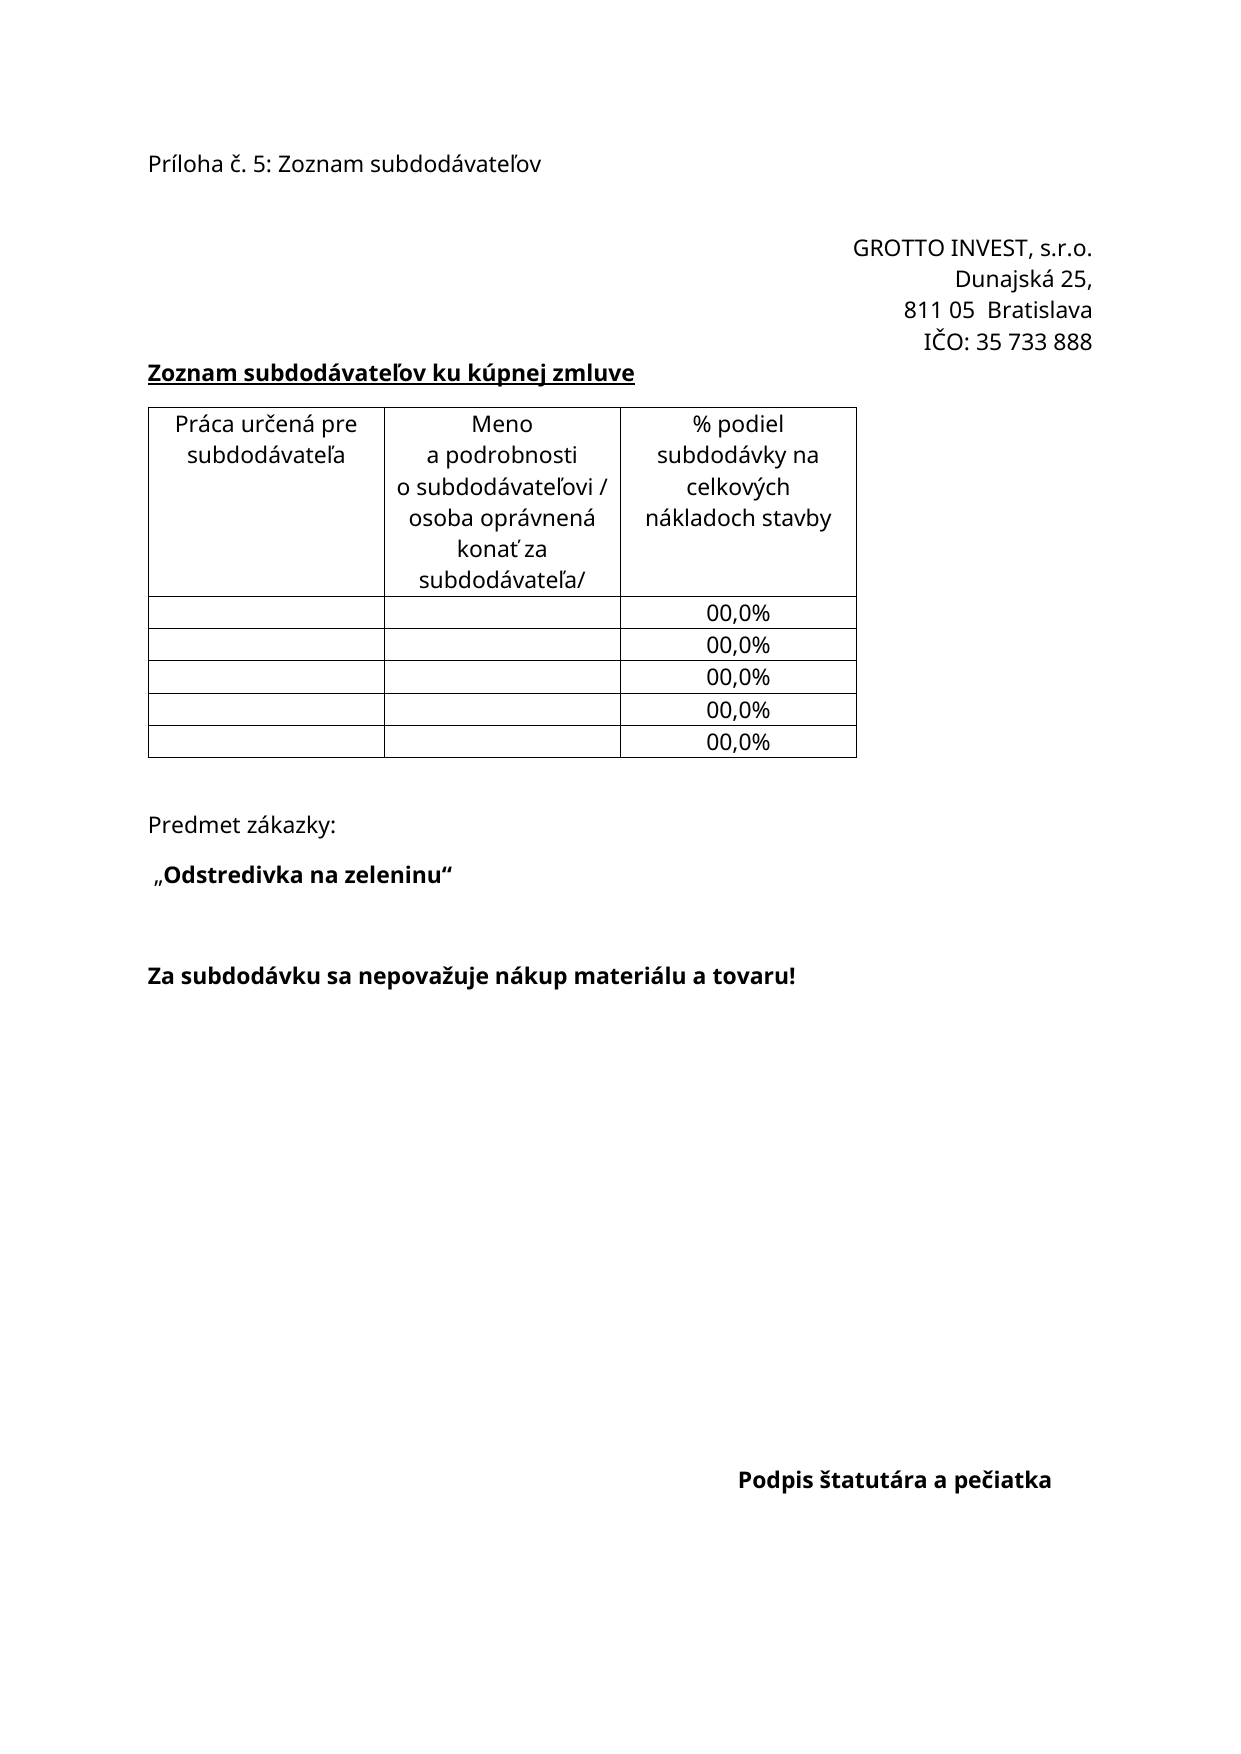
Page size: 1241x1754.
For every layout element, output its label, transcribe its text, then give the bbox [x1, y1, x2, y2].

table_cell 00,0% [621, 629, 856, 660]
table_cell [149, 597, 384, 628]
text Dunajská 25, [148, 263, 1093, 294]
text Za subdodávku sa nepovažuje nákup materiálu a tovaru! [148, 960, 1093, 991]
table_cell [385, 694, 620, 725]
text „Odstredivka na zeleninu“ [148, 859, 1093, 890]
text Príloha č. 5: Zoznam subdodávateľov [148, 148, 1093, 179]
table_cell [385, 726, 620, 757]
table_cell 00,0% [621, 661, 856, 693]
table_cell [385, 661, 620, 693]
table_header Meno a podrobnosti o subdodávateľovi / osoba oprávnená konať za subdodávateľa/ [385, 408, 620, 596]
table_header % podiel subdodávky na celkových nákladoch stavby [621, 408, 856, 596]
text GROTTO INVEST, s.r.o. [148, 232, 1093, 263]
table_cell [385, 629, 620, 660]
text Predmet zákazky: [148, 809, 1093, 840]
table_cell [149, 726, 384, 757]
text IČO: 35 733 888 [148, 326, 1093, 357]
text 811 05 Bratislava [148, 294, 1093, 326]
text Zoznam subdodávateľov ku kúpnej zmluve [148, 357, 1093, 388]
table_header Práca určená pre subdodávateľa [149, 408, 384, 596]
table_cell [149, 694, 384, 725]
table_cell [385, 597, 620, 628]
table_cell [149, 629, 384, 660]
table_cell 00,0% [621, 597, 856, 628]
text Podpis štatutára a pečiatka [148, 1464, 1093, 1495]
table_cell 00,0% [621, 726, 856, 757]
table_cell [149, 661, 384, 693]
table_cell 00,0% [621, 694, 856, 725]
